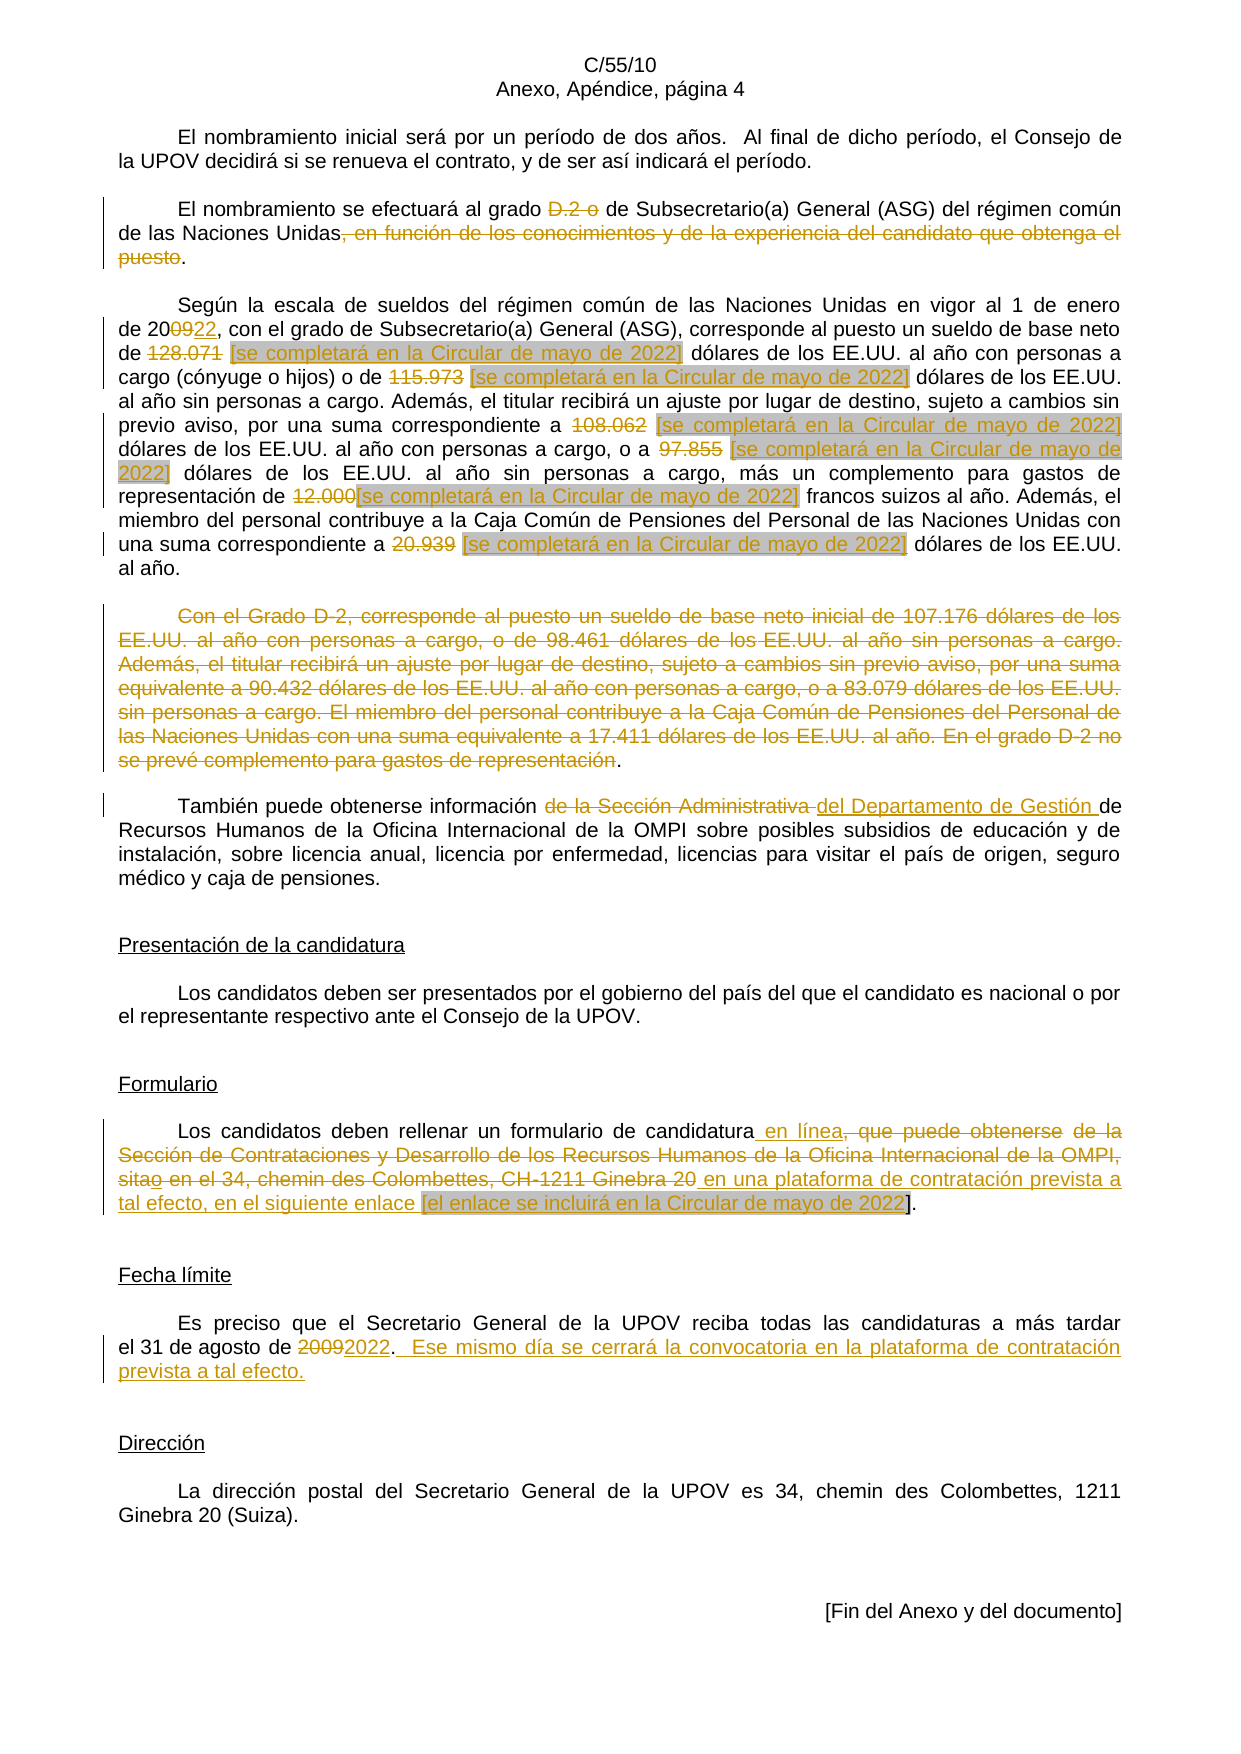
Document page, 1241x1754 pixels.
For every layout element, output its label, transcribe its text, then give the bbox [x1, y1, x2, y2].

text . [118, 604, 1122, 641]
text . [118, 738, 1122, 772]
text Es preciso que el Secretario General de la UPOV reciba todas las candidaturas a más tardar el 31 de agosto de . [118, 1311, 1122, 1383]
text Formulario [118, 1071, 1122, 1095]
text [Fin del Anexo y del documento] [118, 1598, 1122, 1622]
text Según la escala de sueldos del régimen común de las Naciones Unidas en vigor al 1 de enero de 20, con el grado de Subsecretario(a) General (ASG), corresponde al puesto un sueldo de base neto de dólares de los EE.UU. al año con personas a cargo (cónyuge o hijos) o de dólares de los EE.UU. al año sin personas a cargo. Además, el titular recibirá un ajuste por lugar de destino, sujeto a cambios sin previo aviso, por una suma correspondiente a dólares de los EE.UU. al año con personas a cargo, o a dólares de los EE.UU. al año sin personas a cargo, más un complemento para gastos de representación de francos suizos al año. Además, el miembro del personal contribuye a la Caja Común de Pensiones del Personal de las Naciones Unidas con una suma correspondiente a dólares de los EE.UU. al año. [118, 293, 1122, 580]
text Presentación de la candidatura [118, 932, 1122, 956]
text Los candidatos deben ser presentados por el gobierno del país del que el candidato es nacional o por el representante respectivo ante el Consejo de la UPOV. [118, 980, 1122, 1028]
text . [118, 642, 1122, 737]
text Dirección [118, 1431, 1122, 1455]
text Los candidatos deben rellenar un formulario de candidatura ]. [118, 1119, 1122, 1215]
text Fecha límite [118, 1263, 1122, 1287]
text La dirección postal del Secretario General de la UPOV es 34, chemin des Colombettes, 1211 Ginebra 20 (Suiza). [118, 1479, 1122, 1527]
text El nombramiento inicial será por un período de dos años. Al final de dicho período, el Consejo de la UPOV decidirá si se renueva el contrato, y de ser así indicará el período. [118, 125, 1122, 173]
text También puede obtenerse información de Recursos Humanos de la Oficina Internacional de la OMPI sobre posibles subsidios de educación y de instalación, sobre licencia anual, licencia por enfermedad, licencias para visitar el país de origen, seguro médico y caja de pensiones. [118, 793, 1122, 889]
text El nombramiento se efectuará al grado de Subsecretario(a) General (ASG) del régimen común de las Naciones Unidas. [118, 197, 1122, 269]
